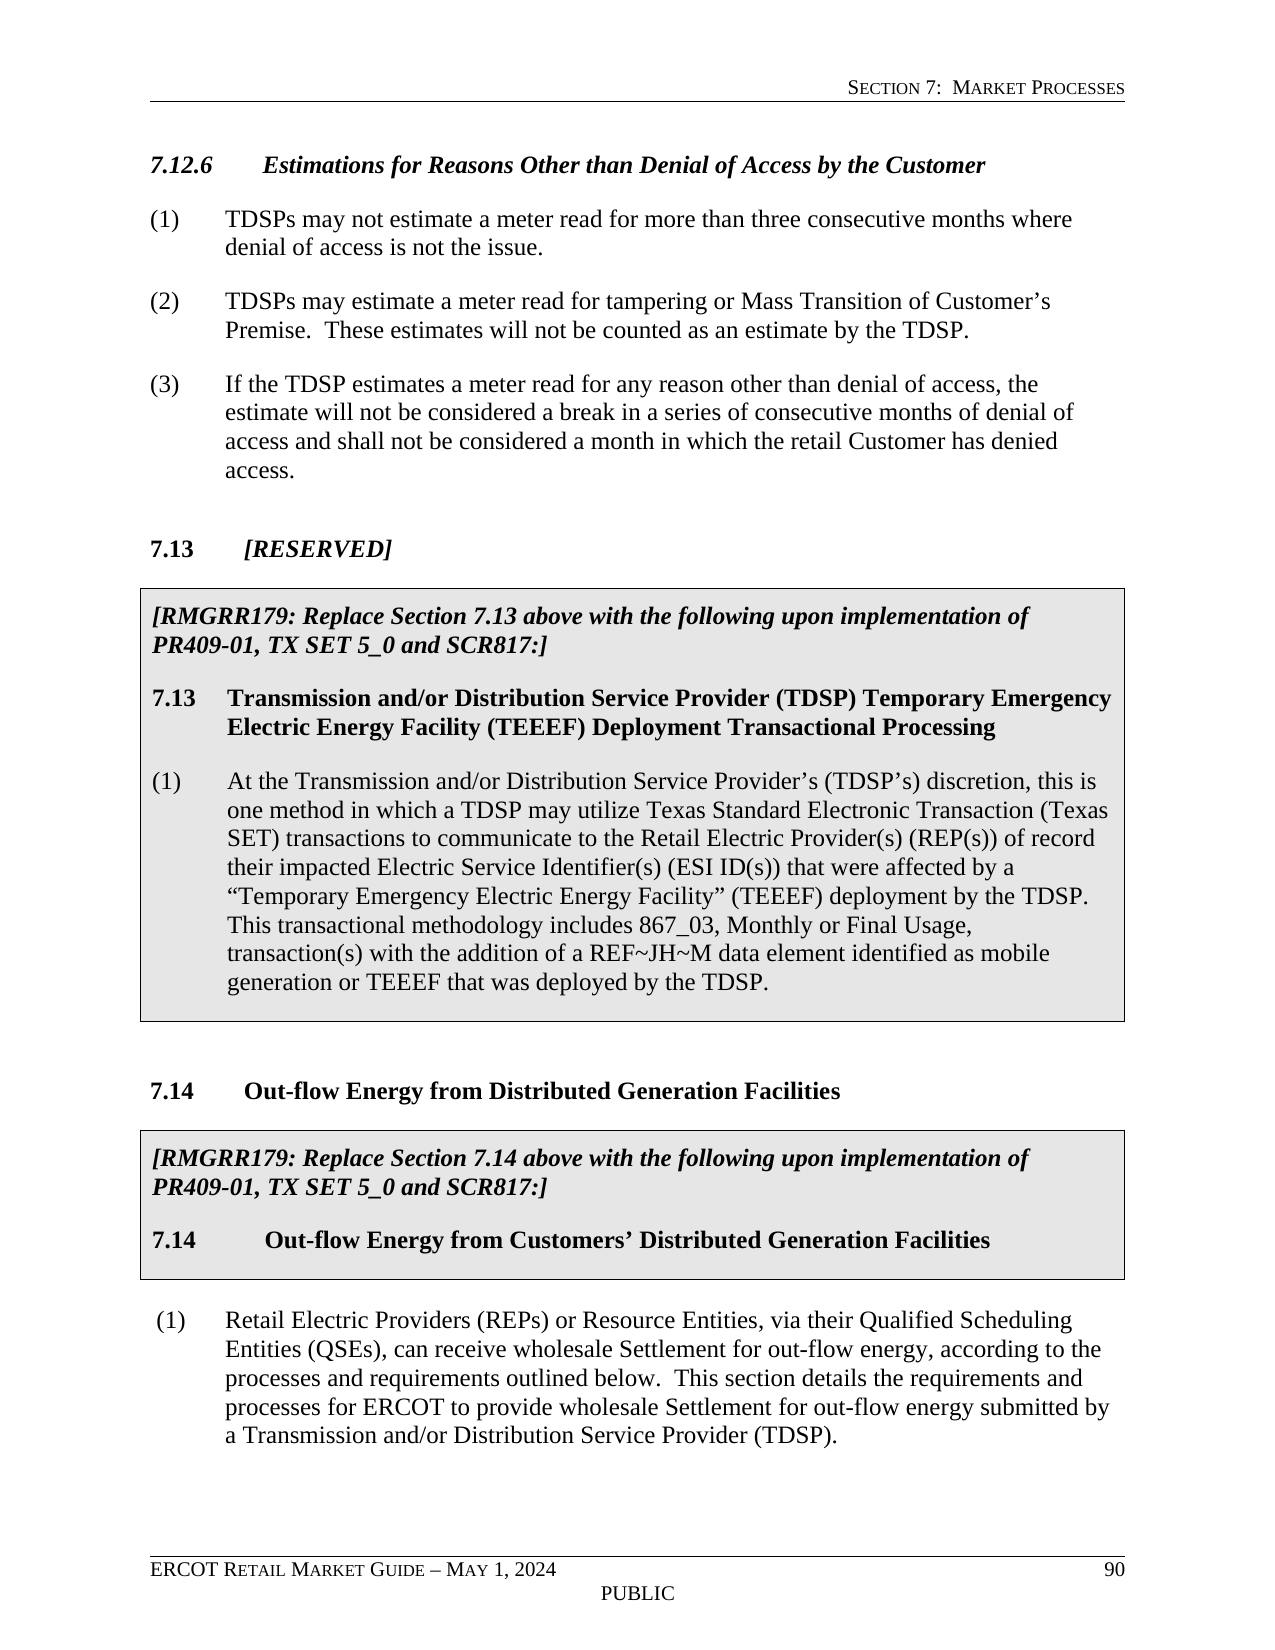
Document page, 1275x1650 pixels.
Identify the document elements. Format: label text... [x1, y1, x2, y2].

text (1) TDSPs may not estimate a meter read for more than three consecutive months where denial of access is not the issue. [150, 204, 1125, 261]
text (3) If the TDSP estimates a meter read for any reason other than denial of access, the estimate will not be considered a break in a series of consecutive months of denial of access and shall not be considered a month in which the retail Customer has denied access. [150, 369, 1125, 484]
text (1) Retail Electric Providers (REPs) or Resource Entities, via their Qualified Scheduling Entities (QSEs), can receive wholesale Settlement for out-flow energy, according to the processes and requirements outlined below. This section details the requirements and processes for ERCOT to provide wholesale Settlement for out-flow energy submitted by a Transmission and/or Distribution Service Provider (TDSP). [150, 1305, 1125, 1449]
text 7.12.6 Estimations for Reasons Other than Denial of Access by the Customer [150, 150, 1125, 179]
text 7.14 Out-flow Energy from Distributed Generation Facilities [150, 1076, 1125, 1104]
table_header [RMGRR179: Replace Section 7.13 above with the following upon implementation of PR409-01, TX SET 5_0 and SCR817:] 7.13 Transmission and/or Distribution Service Provider (TDSP) Temporary Emergency Electric Energy Facility (TEEEF) Deployment Transactional Processing (1) At the Transmission and/or Distribution Service Provider’s (TDSP’s) discretion, this is one method in which a TDSP may utilize Texas Standard Electronic Transaction (Texas SET) transactions to communicate to the Retail Electric Provider(s) (REP(s)) of record their impacted Electric Service Identifier(s) (ESI ID(s)) that were affected by a “Temporary Emergency Electric Energy Facility” (TEEEF) deployment by the TDSP. This transactional methodology includes 867_03, Monthly or Final Usage, transaction(s) with the addition of a REF~JH~M data element identified as mobile generation or TEEEF that was deployed by the TDSP. [141, 589, 1124, 1021]
table_header [RMGRR179: Replace Section 7.14 above with the following upon implementation of PR409-01, TX SET 5_0 and SCR817:] 7.14 Out-flow Energy from Customers’ Distributed Generation Facilities [141, 1131, 1124, 1279]
text 7.13 [RESERVED] [150, 534, 1125, 562]
text (2) TDSPs may estimate a meter read for tampering or Mass Transition of Customer’s Premise. These estimates will not be counted as an estimate by the TDSP. [150, 286, 1125, 344]
